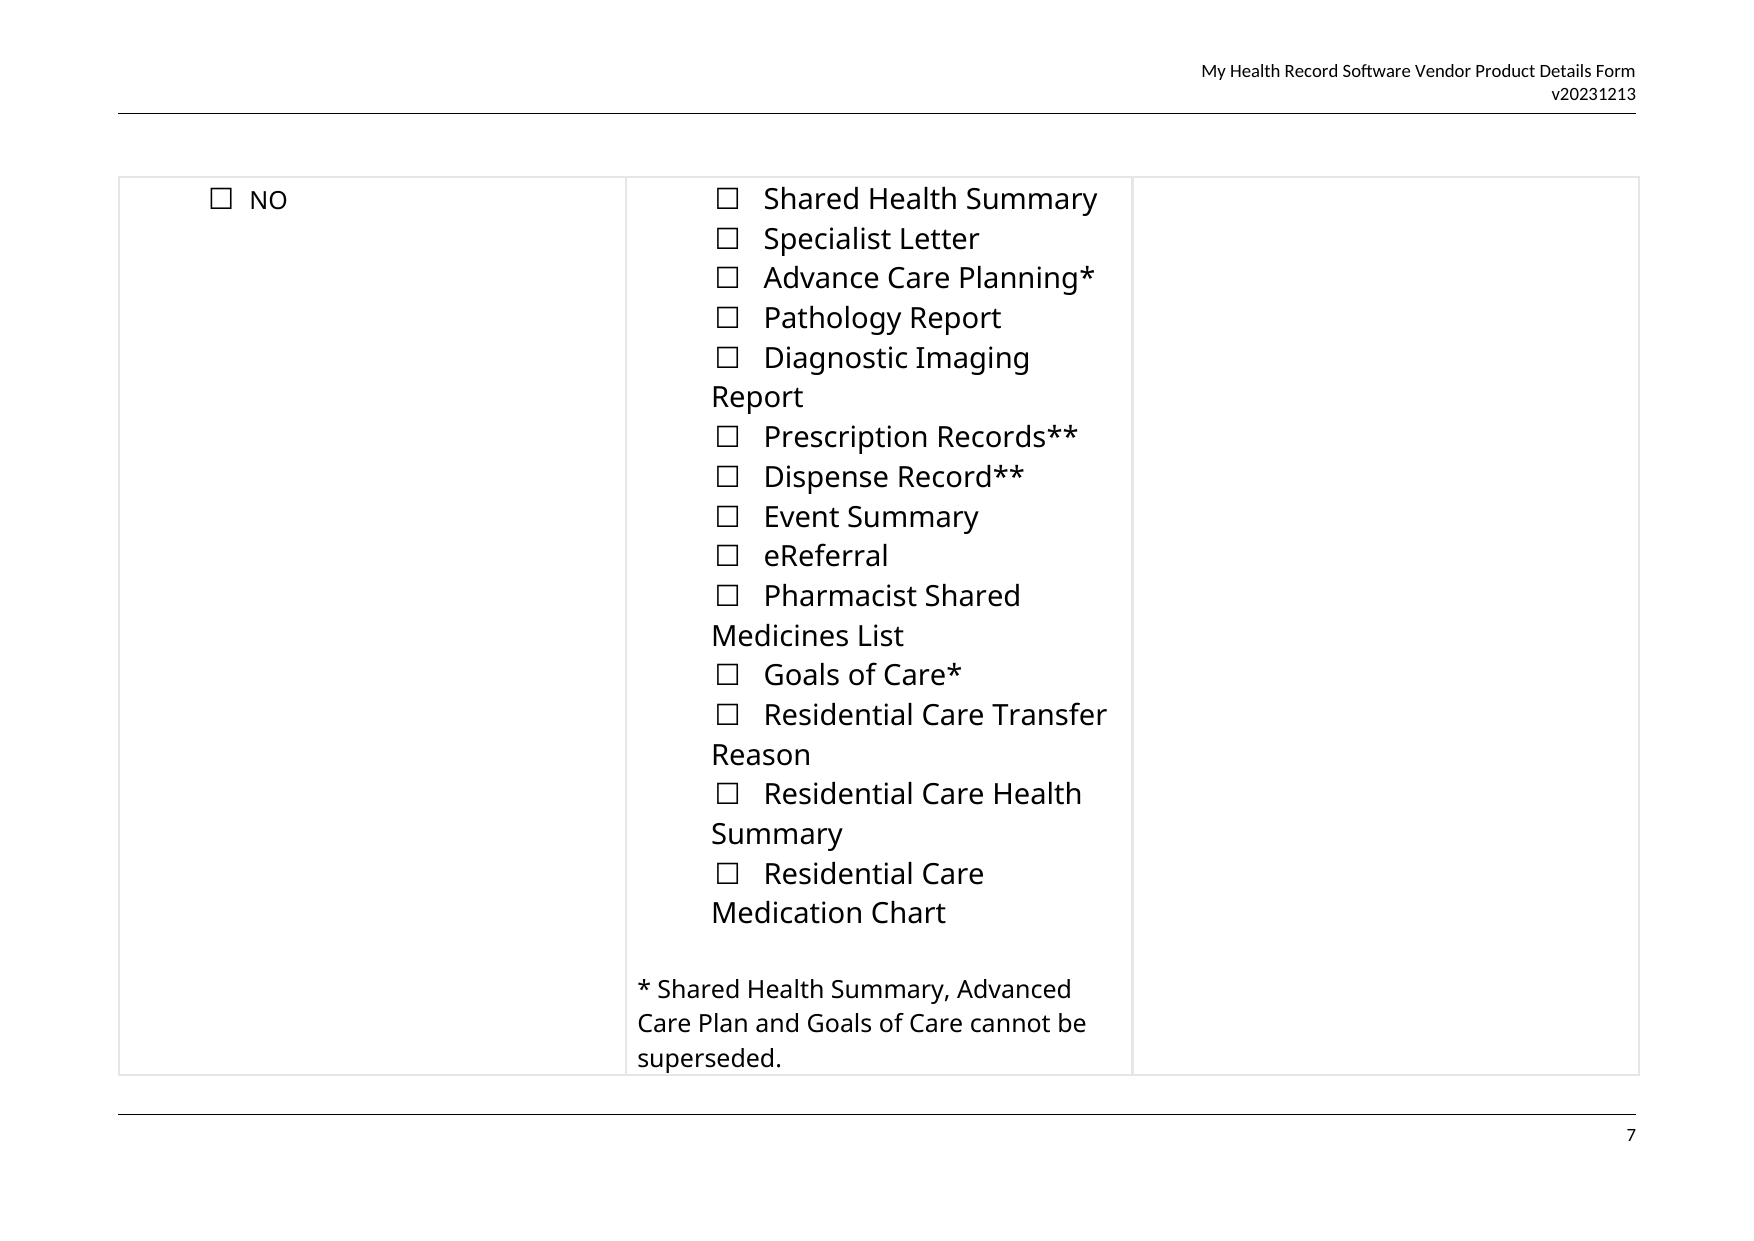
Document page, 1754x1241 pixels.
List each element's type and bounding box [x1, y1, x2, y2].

table_cell [120, 178, 625, 1074]
table_cell [1134, 178, 1638, 1074]
table_cell [627, 178, 1131, 1074]
